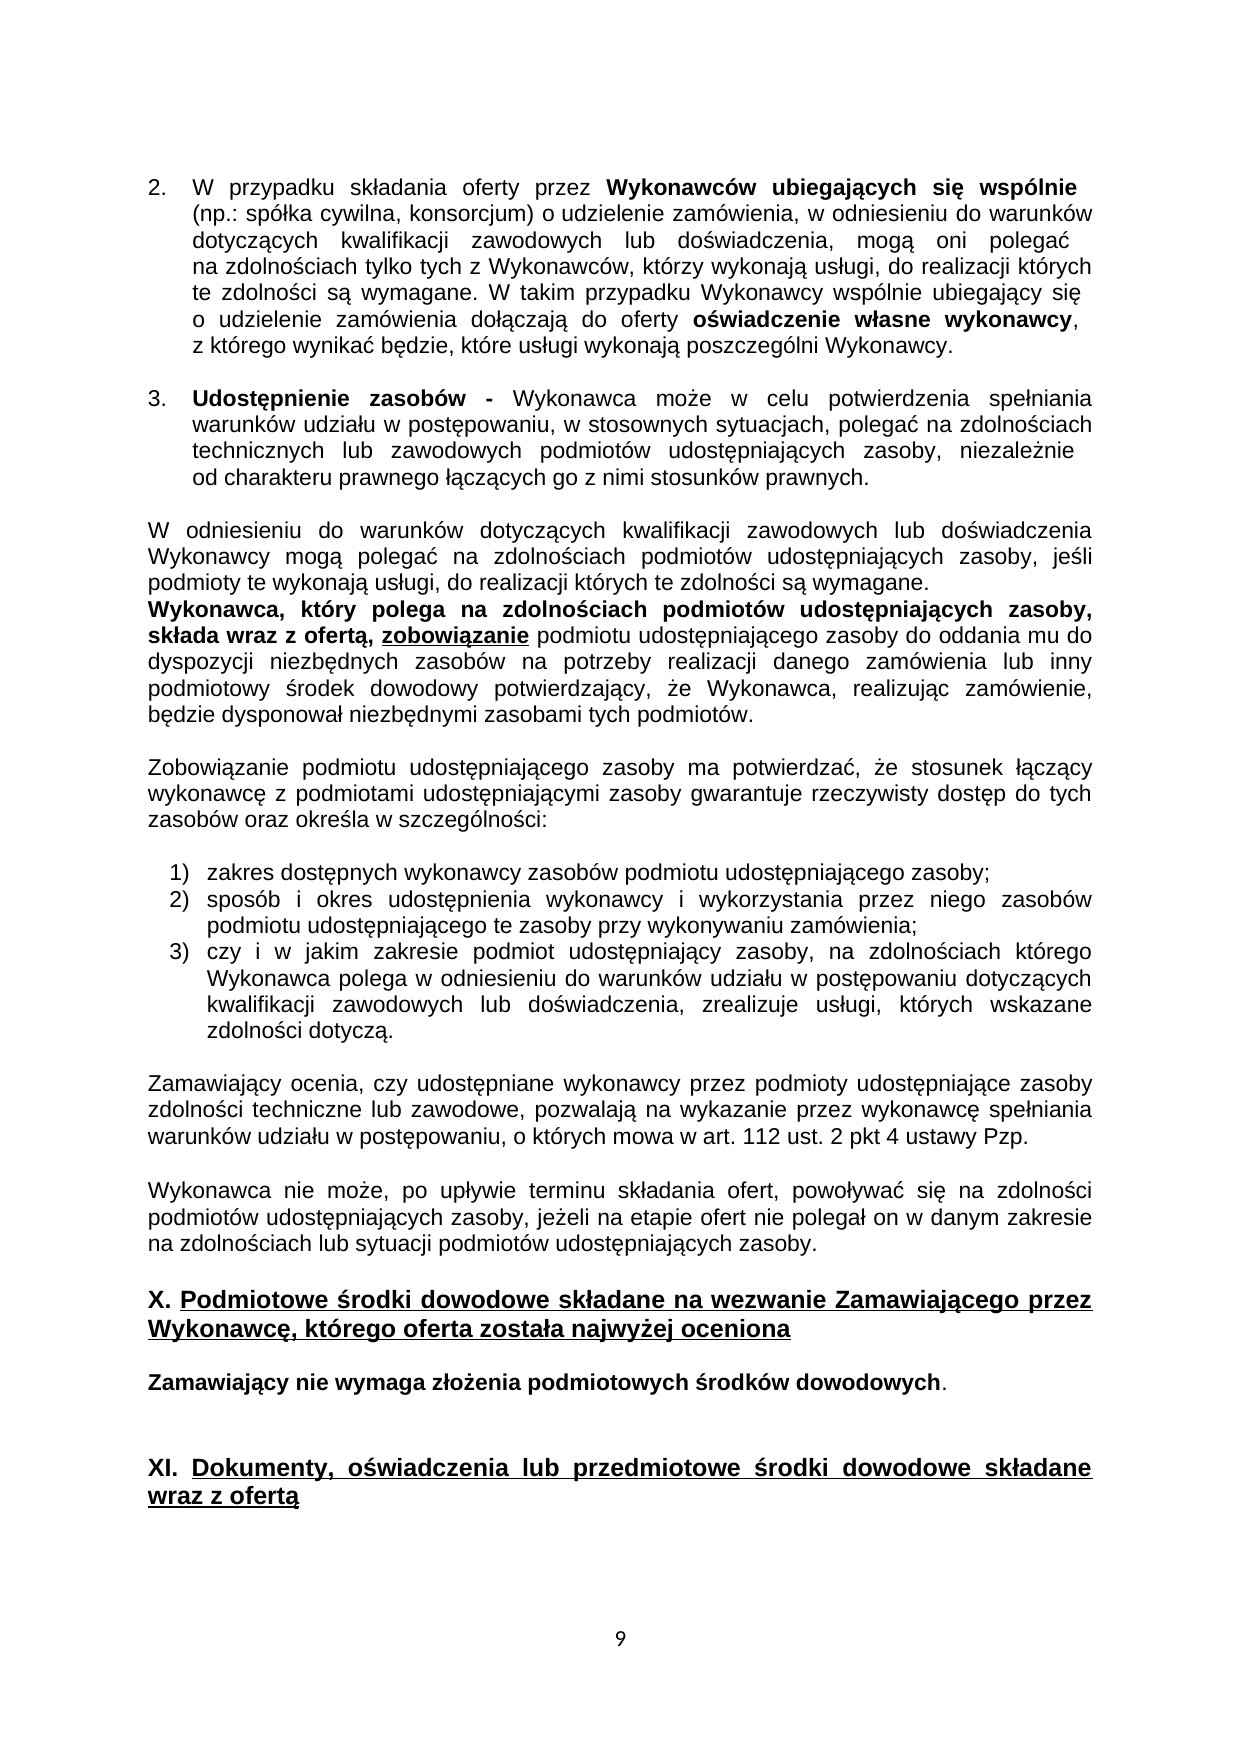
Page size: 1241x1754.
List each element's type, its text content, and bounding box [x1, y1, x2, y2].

list czy i w jakim zakresie podmiot udostępniający zasoby, na zdolnościach którego Wykonawca polega w odniesieniu do warunków udziału w postępowaniu dotyczących kwalifikacji zawodowych lub doświadczenia, zrealizuje usługi, których wskazane zdolności dotyczą. [169, 938, 1093, 1044]
text Wykonawca nie może, po upływie terminu składania ofert, powoływać się na zdolności podmiotów udostępniających zasoby, jeżeli na etapie ofert nie polegał on w danym zakresie na zdolnościach lub sytuacji podmiotów udostępniających zasoby. [148, 1177, 1093, 1256]
list sposób i okres udostępnienia wykonawcy i wykorzystania przez niego zasobów podmiotu udostępniającego te zasoby przy wykonywaniu zamówienia; [169, 886, 1093, 938]
text W odniesieniu do warunków dotyczących kwalifikacji zawodowych lub doświadczenia Wykonawcy mogą polegać na zdolnościach podmiotów udostępniających zasoby, jeśli podmioty te wykonają usługi, do realizacji których te zdolności są wymagane. [148, 517, 1093, 596]
text X. Podmiotowe środki dowodowe składane na wezwanie Zamawiającego przez Wykonawcę, którego oferta została najwyżej oceniona [148, 1285, 1093, 1342]
text XI. Dokumenty, oświadczenia lub przedmiotowe środki dowodowe składane wraz z ofertą [148, 1453, 1093, 1510]
text Wykonawca, który polega na zdolnościach podmiotów udostępniających zasoby, składa wraz z ofertą, zobowiązanie podmiotu udostępniającego zasoby do oddania mu do dyspozycji niezbędnych zasobów na potrzeby realizacji danego zamówienia lub inny podmiotowy środek dowodowy potwierdzający, że Wykonawca, realizując zamówienie, będzie dysponował niezbędnymi zasobami tych podmiotów. [148, 596, 1093, 727]
text Zobowiązanie podmiotu udostępniającego zasoby ma potwierdzać, że stosunek łączący wykonawcę z podmiotami udostępniającymi zasoby gwarantuje rzeczywisty dostęp do tych zasobów oraz określa w szczególności: [148, 754, 1093, 833]
text Zamawiający ocenia, czy udostępniane wykonawcy przez podmioty udostępniające zasoby zdolności techniczne lub zawodowe, pozwalają na wykazanie przez wykonawcę spełniania warunków udziału w postępowaniu, o których mowa w art. 112 ust. 2 pkt 4 ustawy Pzp. [148, 1070, 1093, 1149]
list W przypadku składania oferty przez Wykonawców ubiegających się wspólnie (np.: spółka cywilna, konsorcjum) o udzielenie zamówienia, w odniesieniu do warunków dotyczących kwalifikacji zawodowych lub doświadczenia, mogą oni polegać na zdolnościach tylko tych z Wykonawców, którzy wykonają usługi, do realizacji których te zdolności są wymagane. W takim przypadku Wykonawcy wspólnie ubiegający się o udzielenie zamówienia dołączają do oferty oświadczenie własne wykonawcy, z którego wynikać będzie, które usługi wykonają poszczególni Wykonawcy. [148, 174, 1093, 358]
text Zamawiający nie wymaga złożenia podmiotowych środków dowodowych. [148, 1369, 1093, 1395]
list Udostępnienie zasobów - Wykonawca może w celu potwierdzenia spełniania warunków udziału w postępowaniu, w stosownych sytuacjach, polegać na zdolnościach technicznych lub zawodowych podmiotów udostępniających zasoby, niezależnie od charakteru prawnego łączących go z nimi stosunków prawnych. [148, 385, 1093, 490]
list zakres dostępnych wykonawcy zasobów podmiotu udostępniającego zasoby; [169, 859, 1093, 886]
